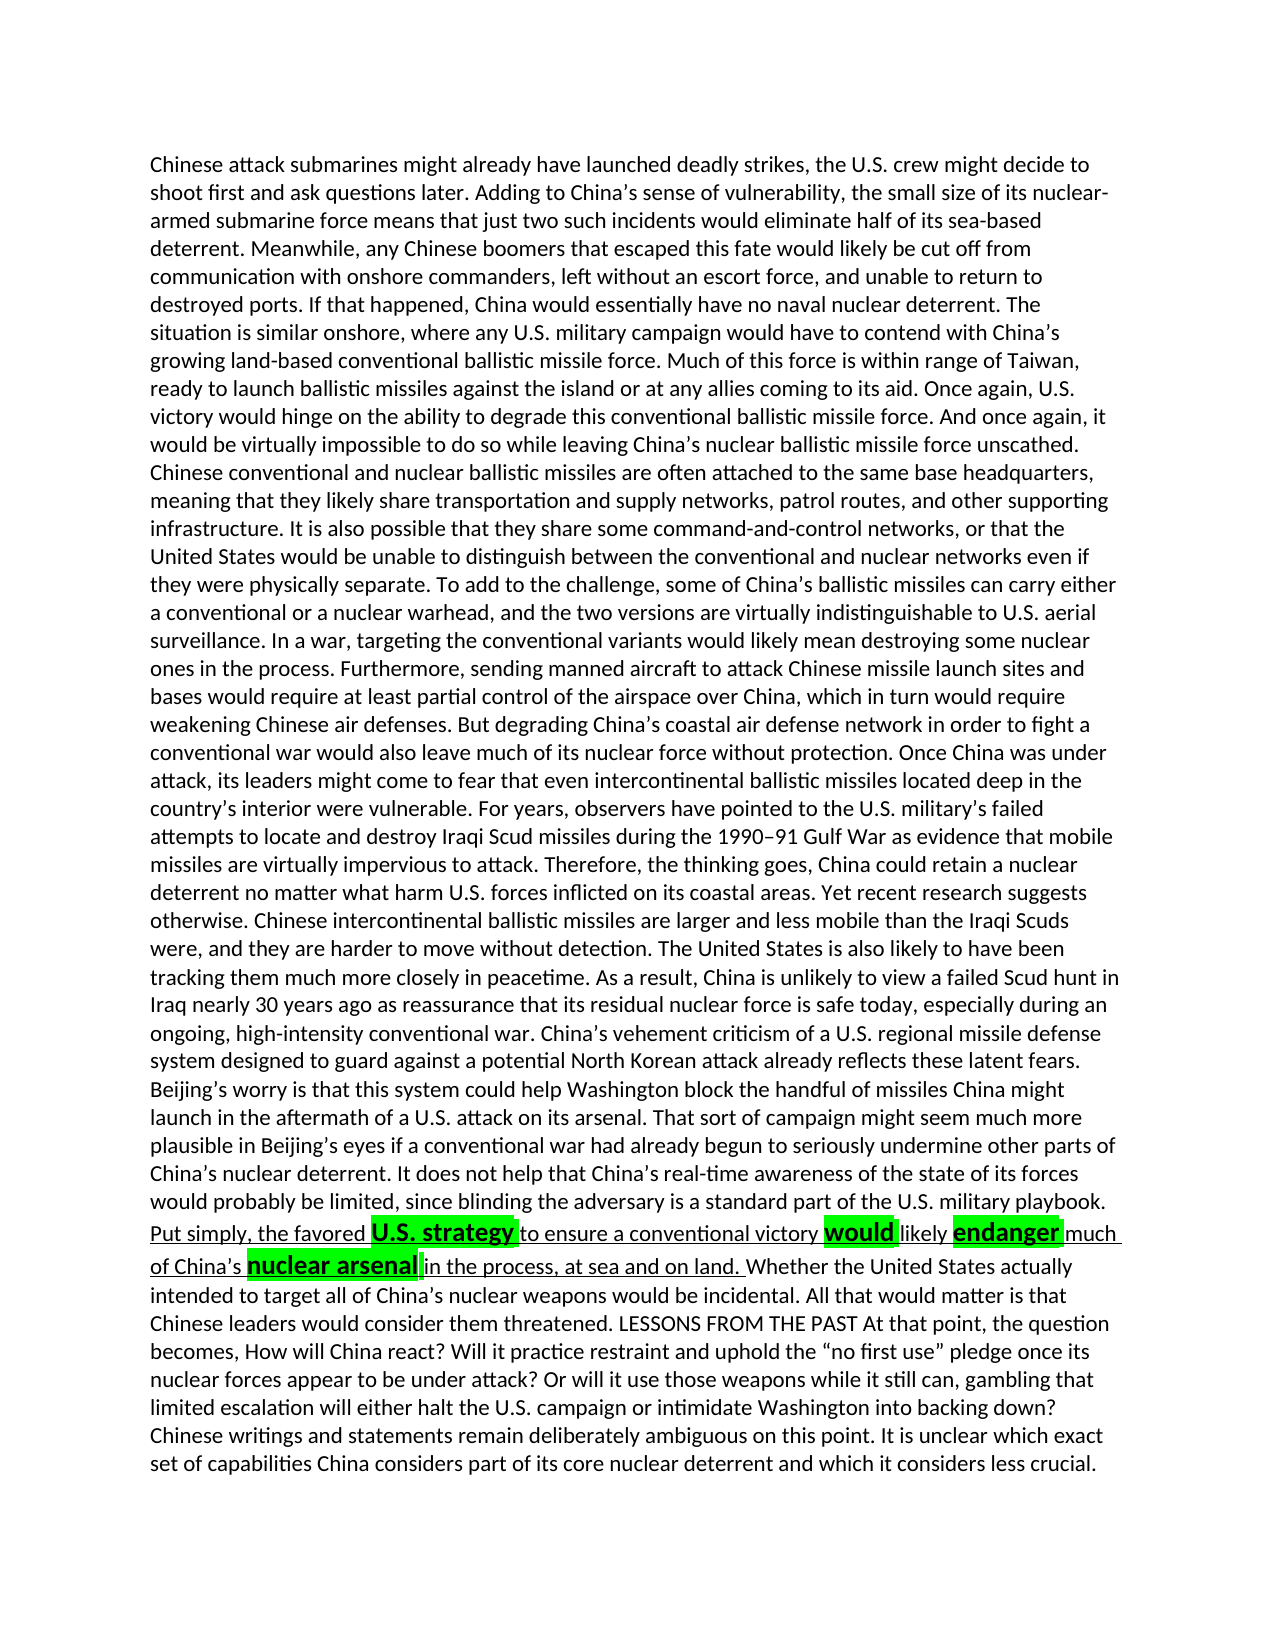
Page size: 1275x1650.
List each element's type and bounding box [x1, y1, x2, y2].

text [150, 150, 1125, 1477]
